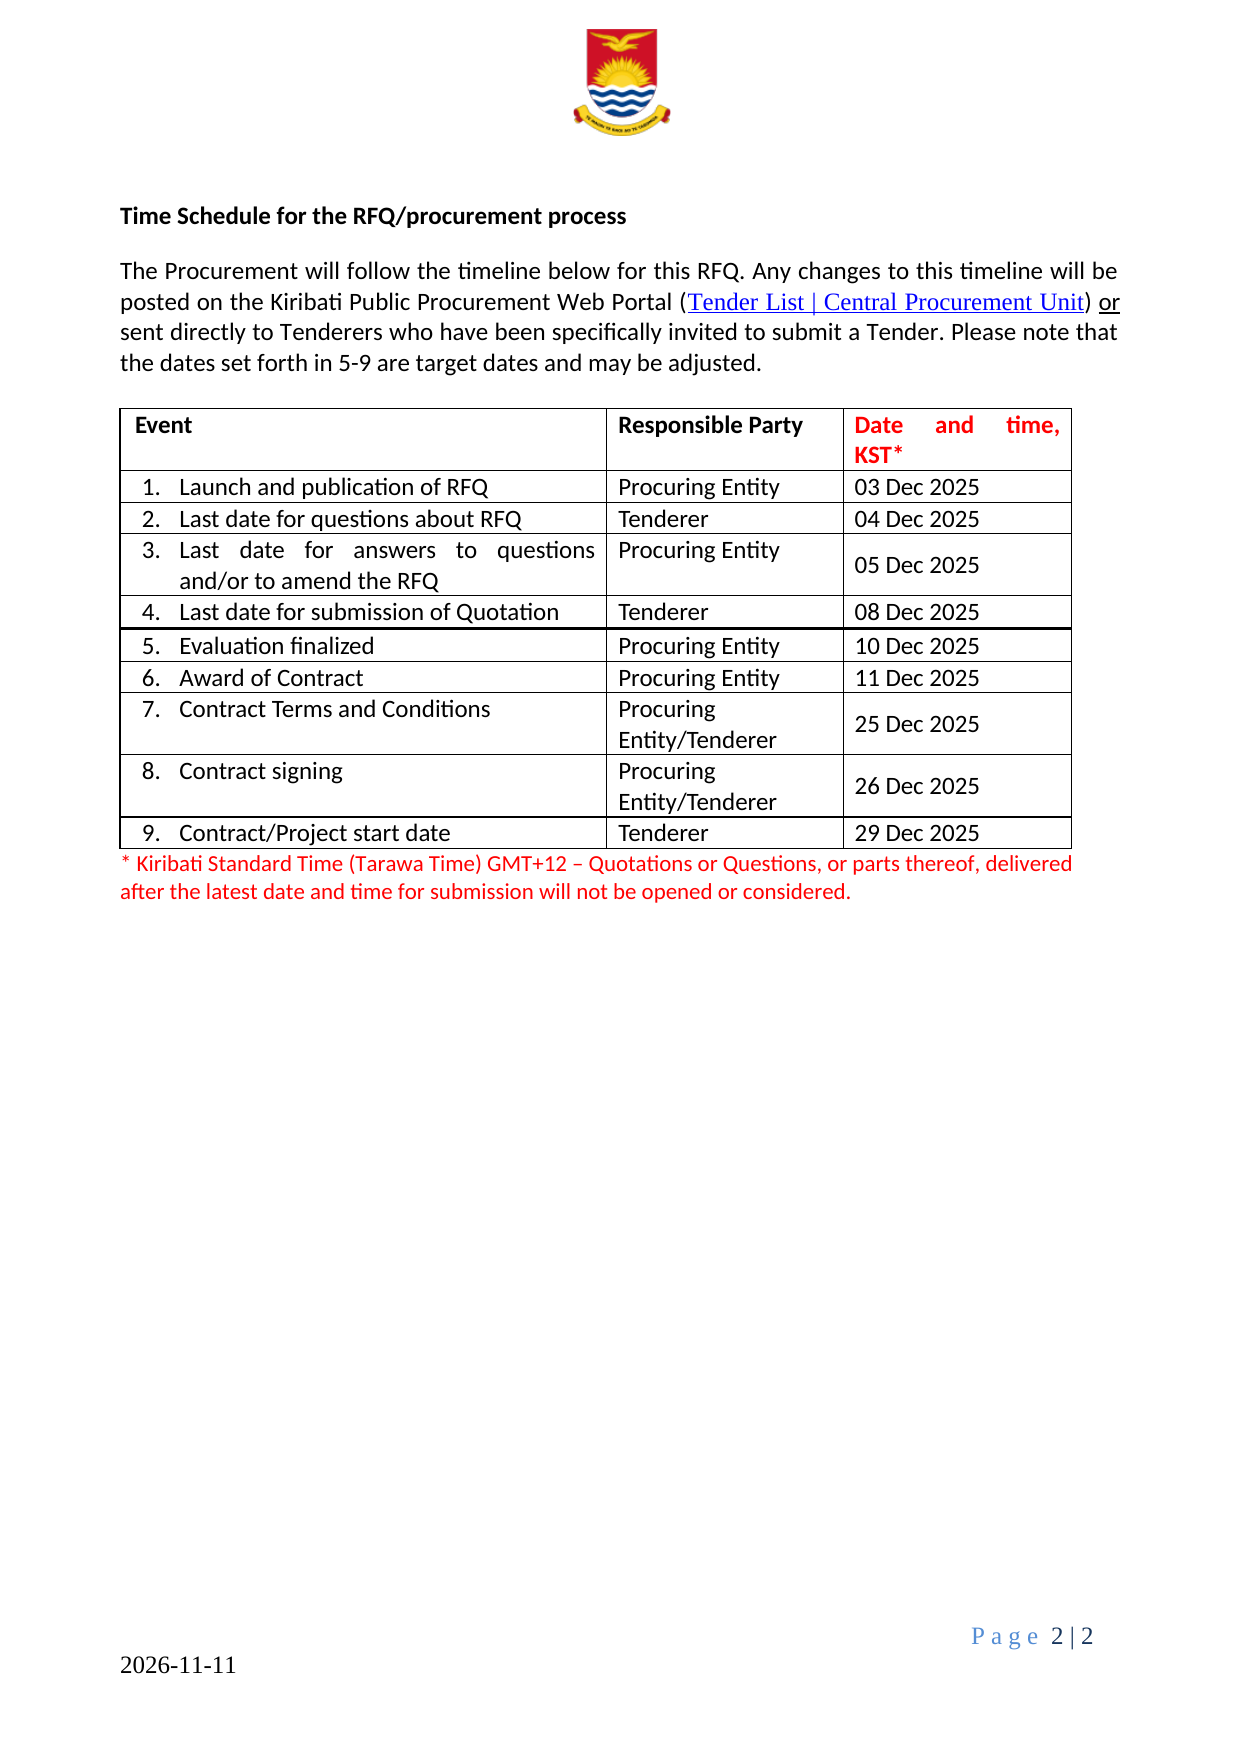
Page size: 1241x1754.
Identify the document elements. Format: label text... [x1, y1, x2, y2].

table_header Date and time, KST* [844, 409, 1071, 470]
table_cell Procuring Entity [607, 534, 843, 595]
table_cell 10 Dec 2025 [844, 630, 1071, 661]
table_cell Procuring Entity [607, 471, 843, 502]
picture [573, 29, 671, 136]
table_cell Procuring Entity/Tenderer [607, 755, 843, 816]
table_cell Procuring Entity [607, 630, 843, 661]
table_cell Last date for submission of Quotation [121, 596, 606, 627]
table_cell 04 Dec 2025 [844, 503, 1071, 533]
table_header Event [121, 409, 606, 470]
text The Procurement will follow the timeline below for this RFQ. Any changes to this timeline will be posted on the Kiribati Public Procurement Web Portal (Tender List | Central Procurement Unit) or sent directly to Tenderers who have been specifically invited to submit a Tender. Please note that the dates set forth in 5-9 are target dates and may be adjusted. [120, 256, 1120, 378]
text * Kiribati Standard Time (Tarawa Time) GMT+12 – Quotations or Questions, or parts thereof, delivered after the latest date and time for submission will not be opened or considered. [120, 849, 1120, 905]
table_cell Procuring Entity/Tenderer [607, 693, 843, 754]
table_cell 29 Dec 2025 [844, 818, 1071, 848]
table_cell 08 Dec 2025 [844, 596, 1071, 627]
table_cell 03 Dec 2025 [844, 471, 1071, 502]
table_cell Contract signing [121, 755, 606, 816]
table_cell Contract/Project start date [121, 818, 606, 848]
table_cell Last date for questions about RFQ [121, 503, 606, 533]
table_cell Tenderer [607, 818, 843, 848]
table_cell Launch and publication of RFQ [121, 471, 606, 502]
table_cell Tenderer [607, 596, 843, 627]
table_header Responsible Party [607, 409, 843, 470]
table_cell 05 Dec 2025 [844, 534, 1071, 595]
table_cell Evaluation finalized [121, 630, 606, 661]
table_cell Award of Contract [121, 662, 606, 692]
table_cell Tenderer [607, 503, 843, 533]
table_cell 11 Dec 2025 [844, 662, 1071, 692]
table_cell 26 Dec 2025 [844, 755, 1071, 816]
table_cell Procuring Entity [607, 662, 843, 692]
table_cell Last date for answers to questions and/or to amend the RFQ [121, 534, 606, 595]
subtitle Time Schedule for the RFQ/procurement process [120, 200, 1120, 231]
table_cell 25 Dec 2025 [844, 693, 1071, 754]
table_cell Contract Terms and Conditions [121, 693, 606, 754]
